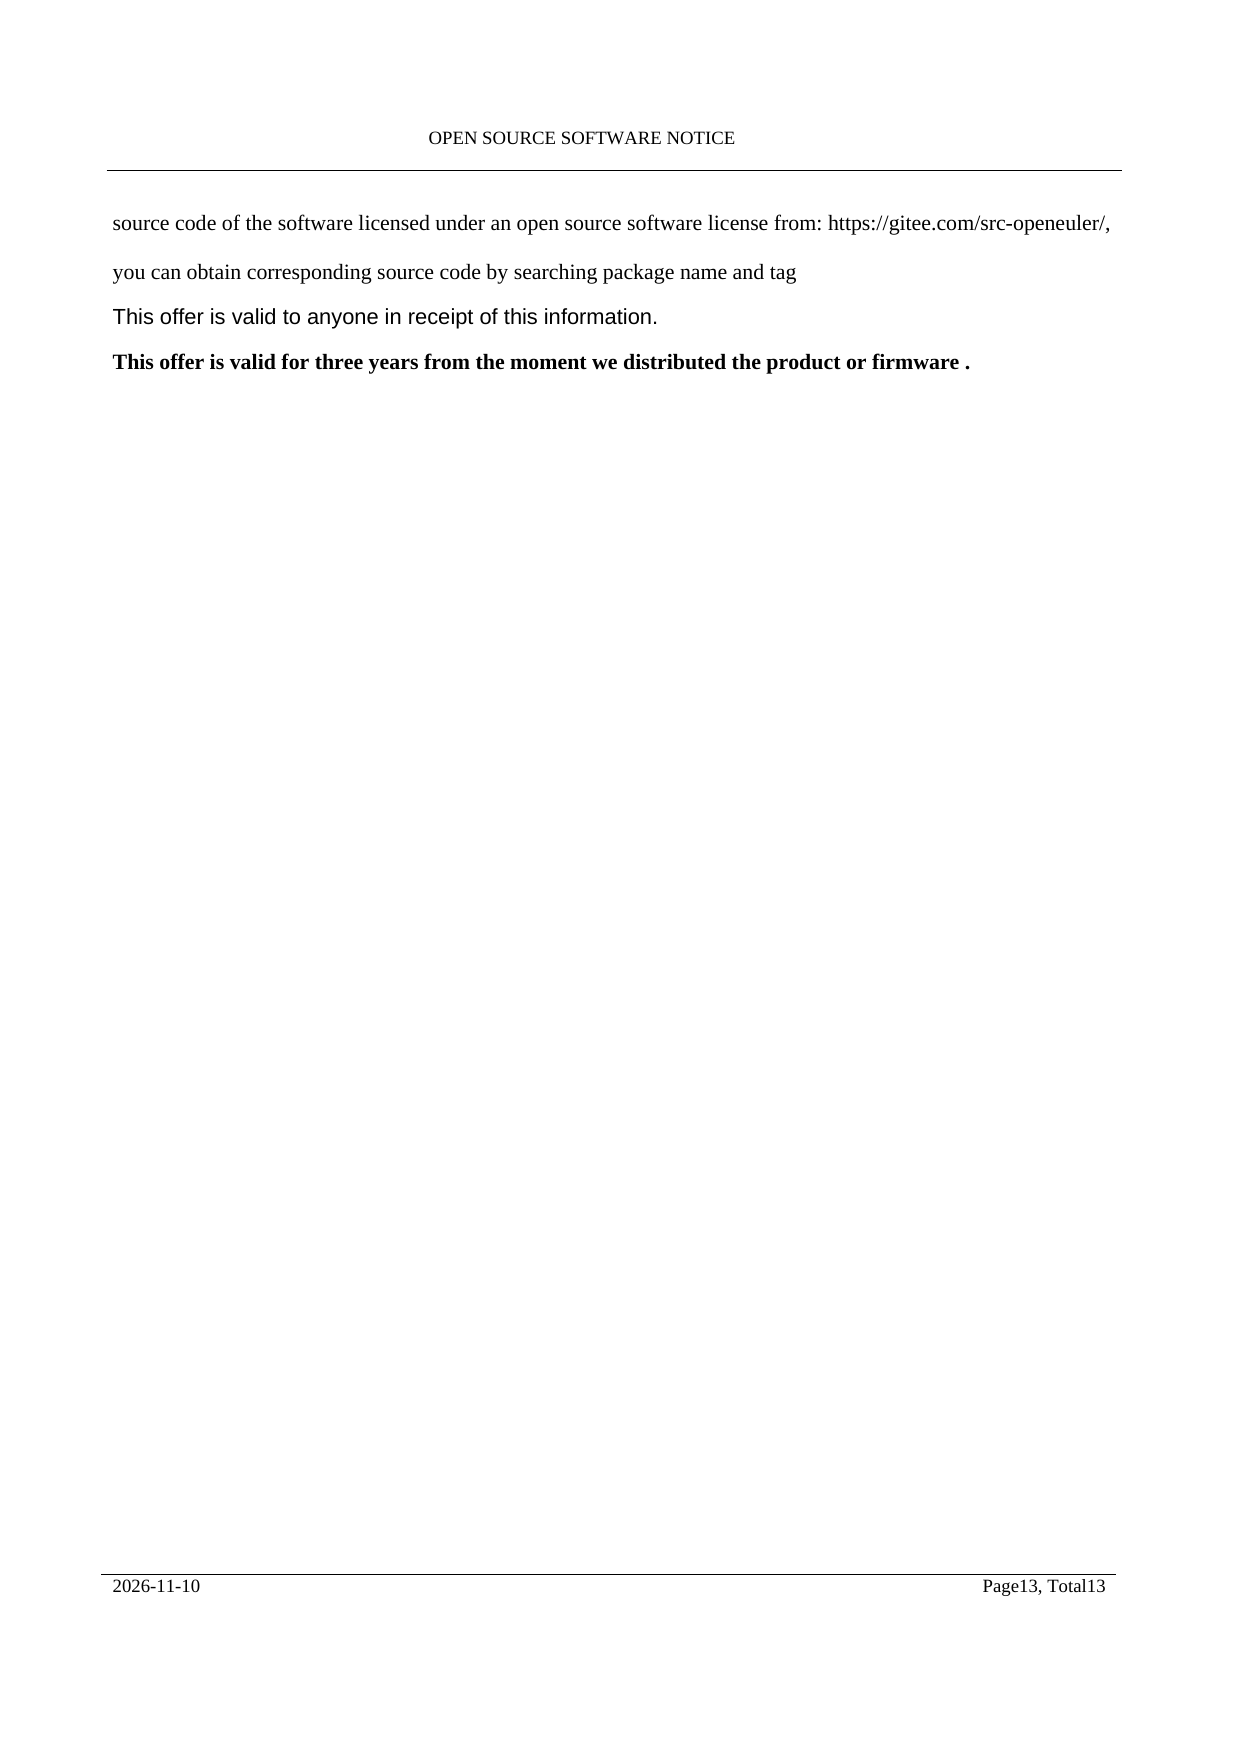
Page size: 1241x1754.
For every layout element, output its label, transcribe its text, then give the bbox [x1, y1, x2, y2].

text This offer is valid to anyone in receipt of this information. [112, 300, 1128, 333]
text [112, 206, 1128, 288]
text This offer is valid for three years from the moment we distributed the product or firmware . [112, 345, 1128, 378]
